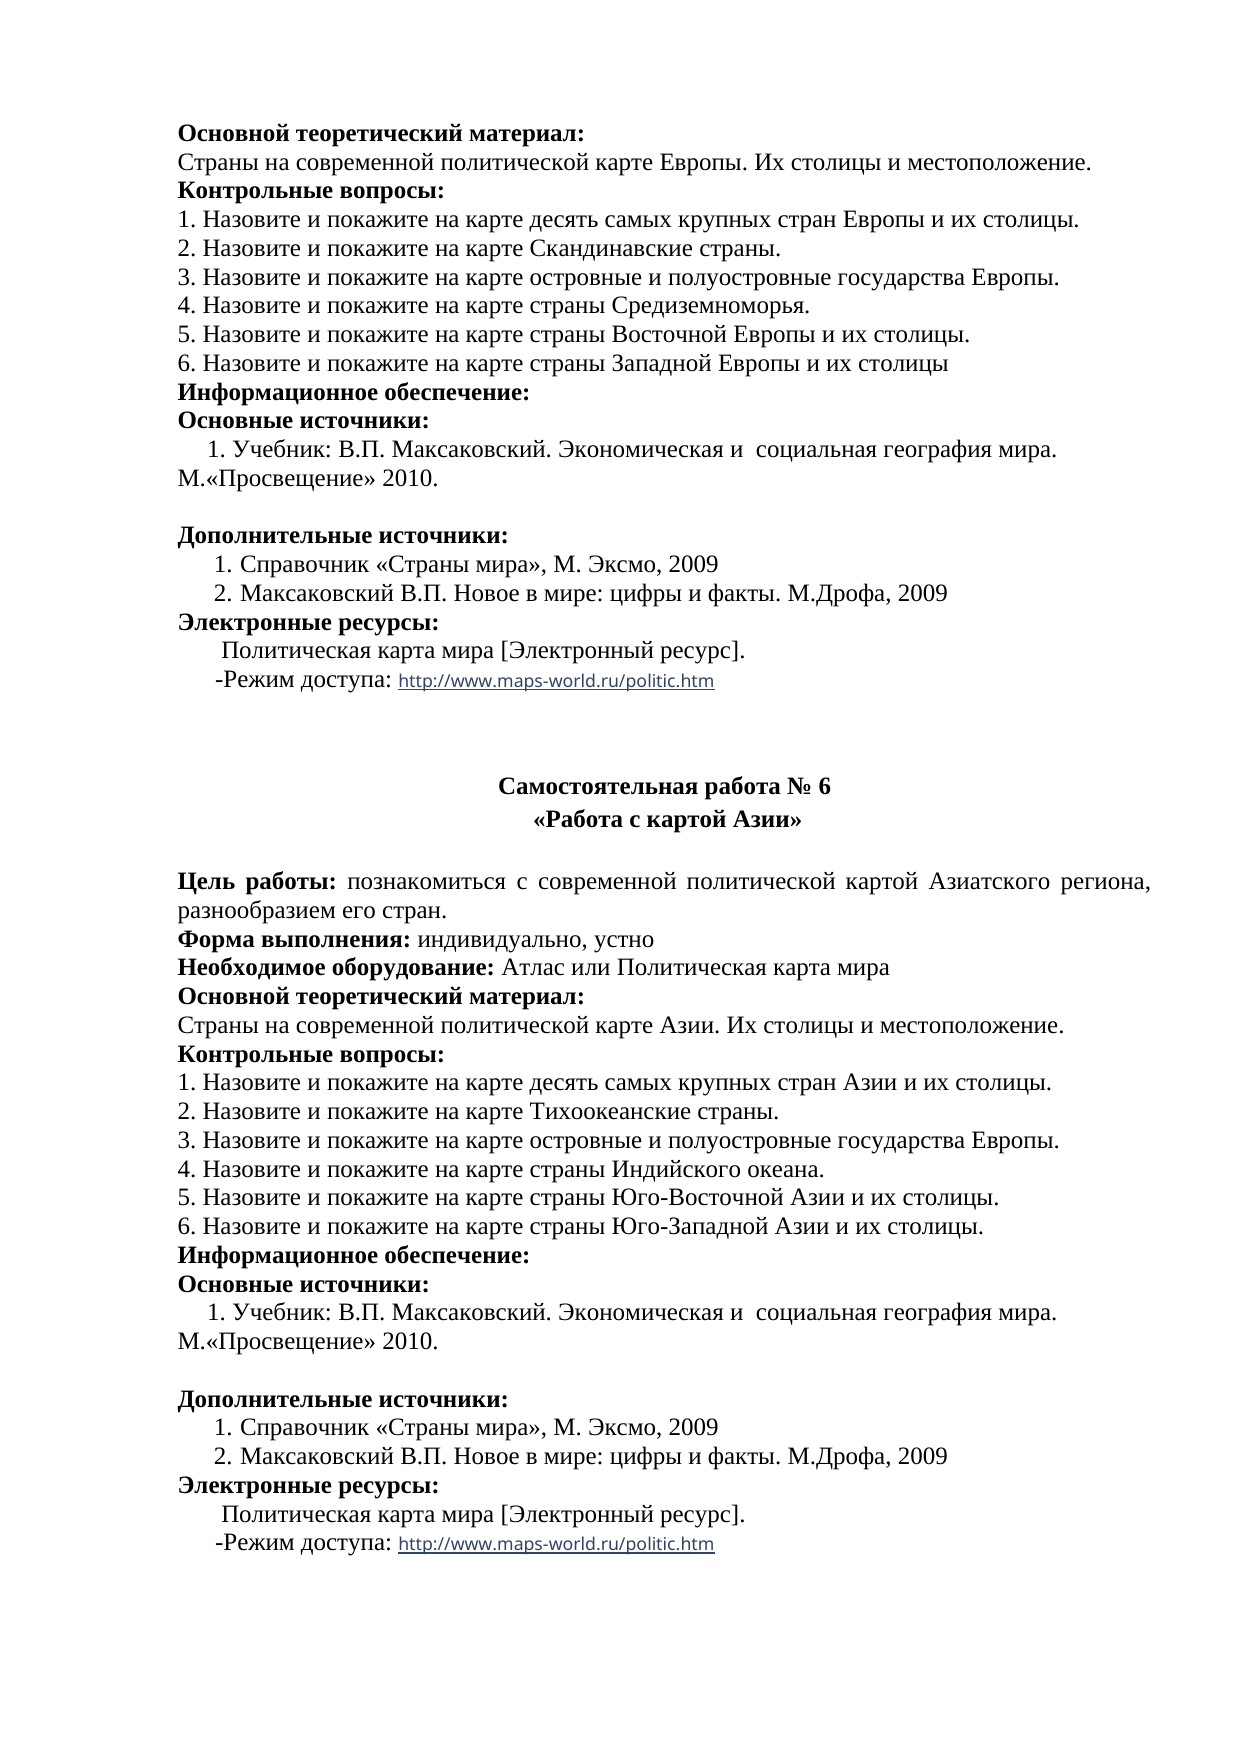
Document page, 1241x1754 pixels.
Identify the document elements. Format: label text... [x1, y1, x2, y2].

list Дополнительные источники: [177, 1384, 1152, 1412]
text 5. Назовите и покажите на карте страны Юго-Восточной Азии и их столицы. [177, 1182, 1152, 1211]
text 4. Назовите и покажите на карте страны Средиземноморья. [177, 291, 1152, 319]
text 5. Назовите и покажите на карте страны Восточной Европы и их столицы. [177, 319, 1152, 348]
list 1. Учебник: В.П. Максаковский. Экономическая и социальная география мира. [177, 434, 1152, 463]
list Электронные ресурсы: [177, 1470, 1152, 1499]
list М.«Просвещение» 2010. [177, 463, 1152, 492]
list 1. Учебник: В.П. Максаковский. Экономическая и социальная география мира. [177, 1297, 1152, 1326]
text 6. Назовите и покажите на карте страны Западной Европы и их столицы [177, 348, 1152, 377]
text Страны на современной политической карте Европы. Их столицы и местоположение. [177, 147, 1152, 176]
list Справочник «Страны мира», М. Эксмо, 2009 [213, 1412, 1152, 1441]
text 2. Назовите и покажите на карте Тихоокеанские страны. [177, 1096, 1152, 1125]
text Контрольные вопросы: [177, 176, 1152, 204]
list Политическая карта мира [Электронный ресурс]. -Режим доступа: http://www.maps-world.ru/politic.htm [215, 1499, 1152, 1556]
text 4. Назовите и покажите на карте страны Индийского океана. [177, 1154, 1152, 1182]
list Дополнительные источники: [177, 521, 1152, 549]
text 3. Назовите и покажите на карте островные и полуостровные государства Европы. [177, 1125, 1152, 1154]
text Основной теоретический материал: [177, 118, 1152, 147]
text Цель работы: познакомиться с современной политической картой Азиатского региона, разнообразием его стран. [177, 866, 1152, 924]
text 3. Назовите и покажите на карте островные и полуостровные государства Европы. [177, 262, 1152, 291]
text Необходимое оборудование: Атлас или Политическая карта мира [177, 952, 1152, 981]
text Основные источники: [177, 406, 1152, 434]
subtitle Самостоятельная работа № 6 «Работа с картой Азии» [177, 771, 1152, 833]
list Максаковский В.П. Новое в мире: цифры и факты. М.Дрофа, 2009 [213, 578, 1152, 607]
text Основные источники: [177, 1269, 1152, 1297]
list Справочник «Страны мира», М. Эксмо, 2009 [213, 549, 1152, 578]
text Информационное обеспечение: [177, 377, 1152, 406]
text 1. Назовите и покажите на карте десять самых крупных стран Европы и их столицы. [177, 204, 1152, 233]
text 2. Назовите и покажите на карте Скандинавские страны. [177, 233, 1152, 262]
list Максаковский В.П. Новое в мире: цифры и факты. М.Дрофа, 2009 [213, 1441, 1152, 1470]
text Контрольные вопросы: [177, 1039, 1152, 1067]
list Электронные ресурсы: [177, 607, 1152, 636]
text Информационное обеспечение: [177, 1240, 1152, 1269]
text Страны на современной политической карте Азии. Их столицы и местоположение. [177, 1010, 1152, 1039]
text Форма выполнения: индивидуально, устно [177, 924, 1152, 952]
text Основной теоретический материал: [177, 981, 1152, 1010]
text 1. Назовите и покажите на карте десять самых крупных стран Азии и их столицы. [177, 1067, 1152, 1096]
list М.«Просвещение» 2010. [177, 1326, 1152, 1355]
list Политическая карта мира [Электронный ресурс]. -Режим доступа: http://www.maps-world.ru/politic.htm [215, 636, 1152, 693]
text 6. Назовите и покажите на карте страны Юго-Западной Азии и их столицы. [177, 1211, 1152, 1240]
